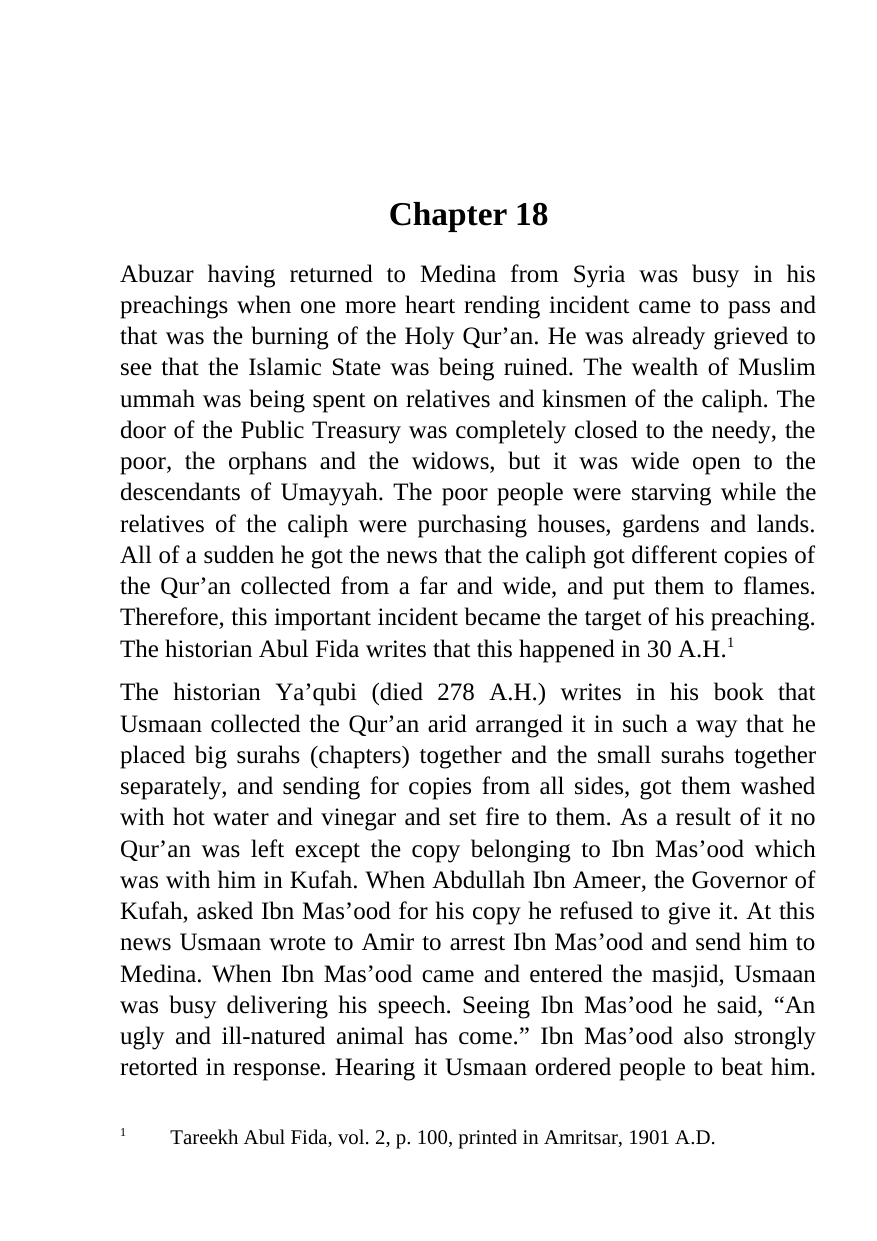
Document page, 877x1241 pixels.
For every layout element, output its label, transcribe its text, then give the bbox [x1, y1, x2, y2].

text Abuzar having returned to Medina from Syria was busy in his preachings when one more heart rending incident came to pass and that was the burning of the Holy Qur’an. He was already grieved to see that the Islamic State was being ruined. The wealth of Muslim ummah was being spent on relatives and kinsmen of the caliph. The door of the Public Treasury was completely closed to the needy, the poor, the orphans and the widows, but it was wide open to the descendants of Umayyah. The poor people were starving while the relatives of the caliph were purchasing houses, gardens and lands. All of a sudden he got the news that the caliph got different copies of the Qur’an collected from a far and wide, and put them to flames. Therefore, this important incident became the target of his preaching. The historian Abul Fida writes that this happened in 30 A.H. [120, 257, 817, 663]
subtitle Chapter 18 [120, 194, 817, 232]
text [120, 676, 817, 1082]
